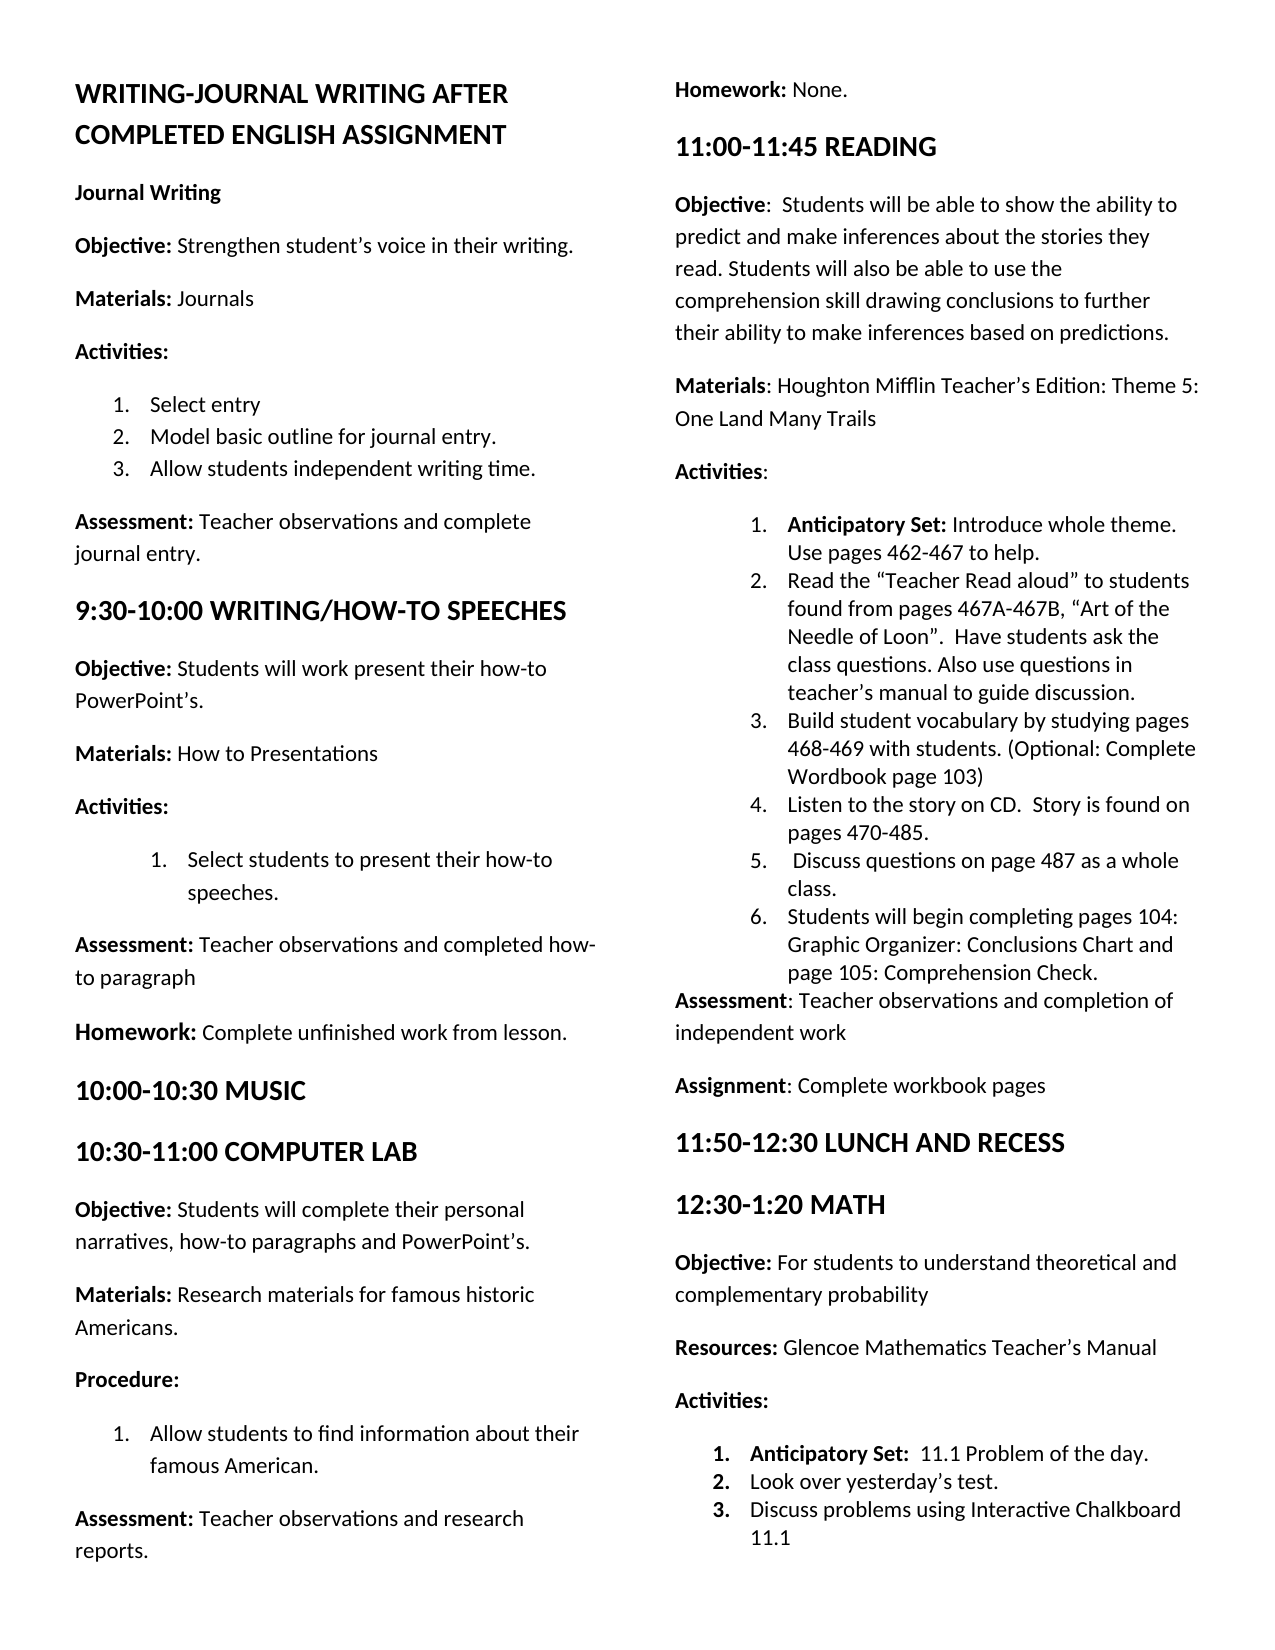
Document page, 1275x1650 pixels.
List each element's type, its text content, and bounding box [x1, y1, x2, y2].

list Anticipatory Set: 11.1 Problem of the day. [712, 1439, 1200, 1467]
text Objective: Students will complete their personal narratives, how-to paragraphs and PowerPoint’s. [75, 1195, 600, 1255]
list Allow students to find information about their famous American. [112, 1419, 600, 1479]
list Select entry [112, 390, 600, 418]
text Assessment: Teacher observations and complete journal entry. [75, 507, 600, 567]
text Procedure: [75, 1366, 600, 1394]
list Anticipatory Set: Introduce whole theme. Use pages 462-467 to help. [750, 510, 1200, 566]
text Objective: Students will work present their how-to PowerPoint’s. [75, 654, 600, 714]
text Activities: [75, 337, 600, 365]
text 11:00-11:45 Reading [675, 128, 1200, 164]
list Students will begin completing pages 104: Graphic Organizer: Conclusions Chart and page 105: Comprehension Check. [750, 902, 1200, 986]
text Activities: [675, 457, 1200, 485]
list Select students to present their how-to speeches. [150, 845, 600, 906]
text Objective: For students to understand theoretical and complementary probability [675, 1248, 1200, 1308]
list Model basic outline for journal entry. [112, 422, 600, 450]
text Homework: None. [675, 75, 1200, 103]
text Resources: Glencoe Mathematics Teacher’s Manual [675, 1333, 1200, 1361]
text 10:30-11:00 Computer Lab [75, 1133, 600, 1169]
text 11:50-12:30 Lunch and Recess [675, 1124, 1200, 1160]
list Build student vocabulary by studying pages 468-469 with students. (Optional: Complete Wordbook page 103) [750, 706, 1200, 790]
text 12:30-1:20 Math [675, 1186, 1200, 1222]
text 10:00-10:30 Music [75, 1072, 600, 1107]
text Materials: Journals [75, 284, 600, 312]
text Objective: Students will be able to show the ability to predict and make inferences about the stories they read. Students will also be able to use the comprehension skill drawing conclusions to further their ability to make inferences based on predictions. [675, 190, 1200, 347]
text Writing-Journal Writing after completed English assignment [75, 75, 600, 152]
text Materials: Houghton Mifflin Teacher’s Edition: Theme 5: One Land Many Trails [675, 372, 1200, 432]
text Activities: [675, 1386, 1200, 1414]
text Assessment: Teacher observations and research reports. [75, 1504, 600, 1564]
list Discuss problems using Interactive Chalkboard 11.1 [712, 1495, 1200, 1551]
list Allow students independent writing time. [112, 454, 600, 482]
text Assignment: Complete workbook pages [675, 1071, 1200, 1099]
text 9:30-10:00 Writing/How-To Speeches [75, 592, 600, 628]
list Discuss questions on page 487 as a whole class. [750, 846, 1200, 902]
list Look over yesterday’s test. [712, 1467, 1200, 1495]
text Assessment: Teacher observations and completion of independent work [675, 986, 1200, 1046]
text Materials: Research materials for famous historic Americans. [75, 1280, 600, 1341]
text Materials: How to Presentations [75, 739, 600, 767]
text Activities: [75, 792, 600, 820]
list Read the “Teacher Read aloud” to students found from pages 467A-467B, “Art of the Needle of Loon”. Have students ask the class questions. Also use questions in teacher’s manual to guide discussion. [750, 566, 1200, 706]
list Listen to the story on CD. Story is found on pages 470-485. [750, 790, 1200, 846]
text Homework: Complete unfinished work from lesson. [75, 1016, 600, 1046]
text Assessment: Teacher observations and completed how-to paragraph [75, 931, 600, 991]
text Objective: Strengthen student’s voice in their writing. [75, 231, 600, 259]
text Journal Writing [75, 178, 600, 206]
